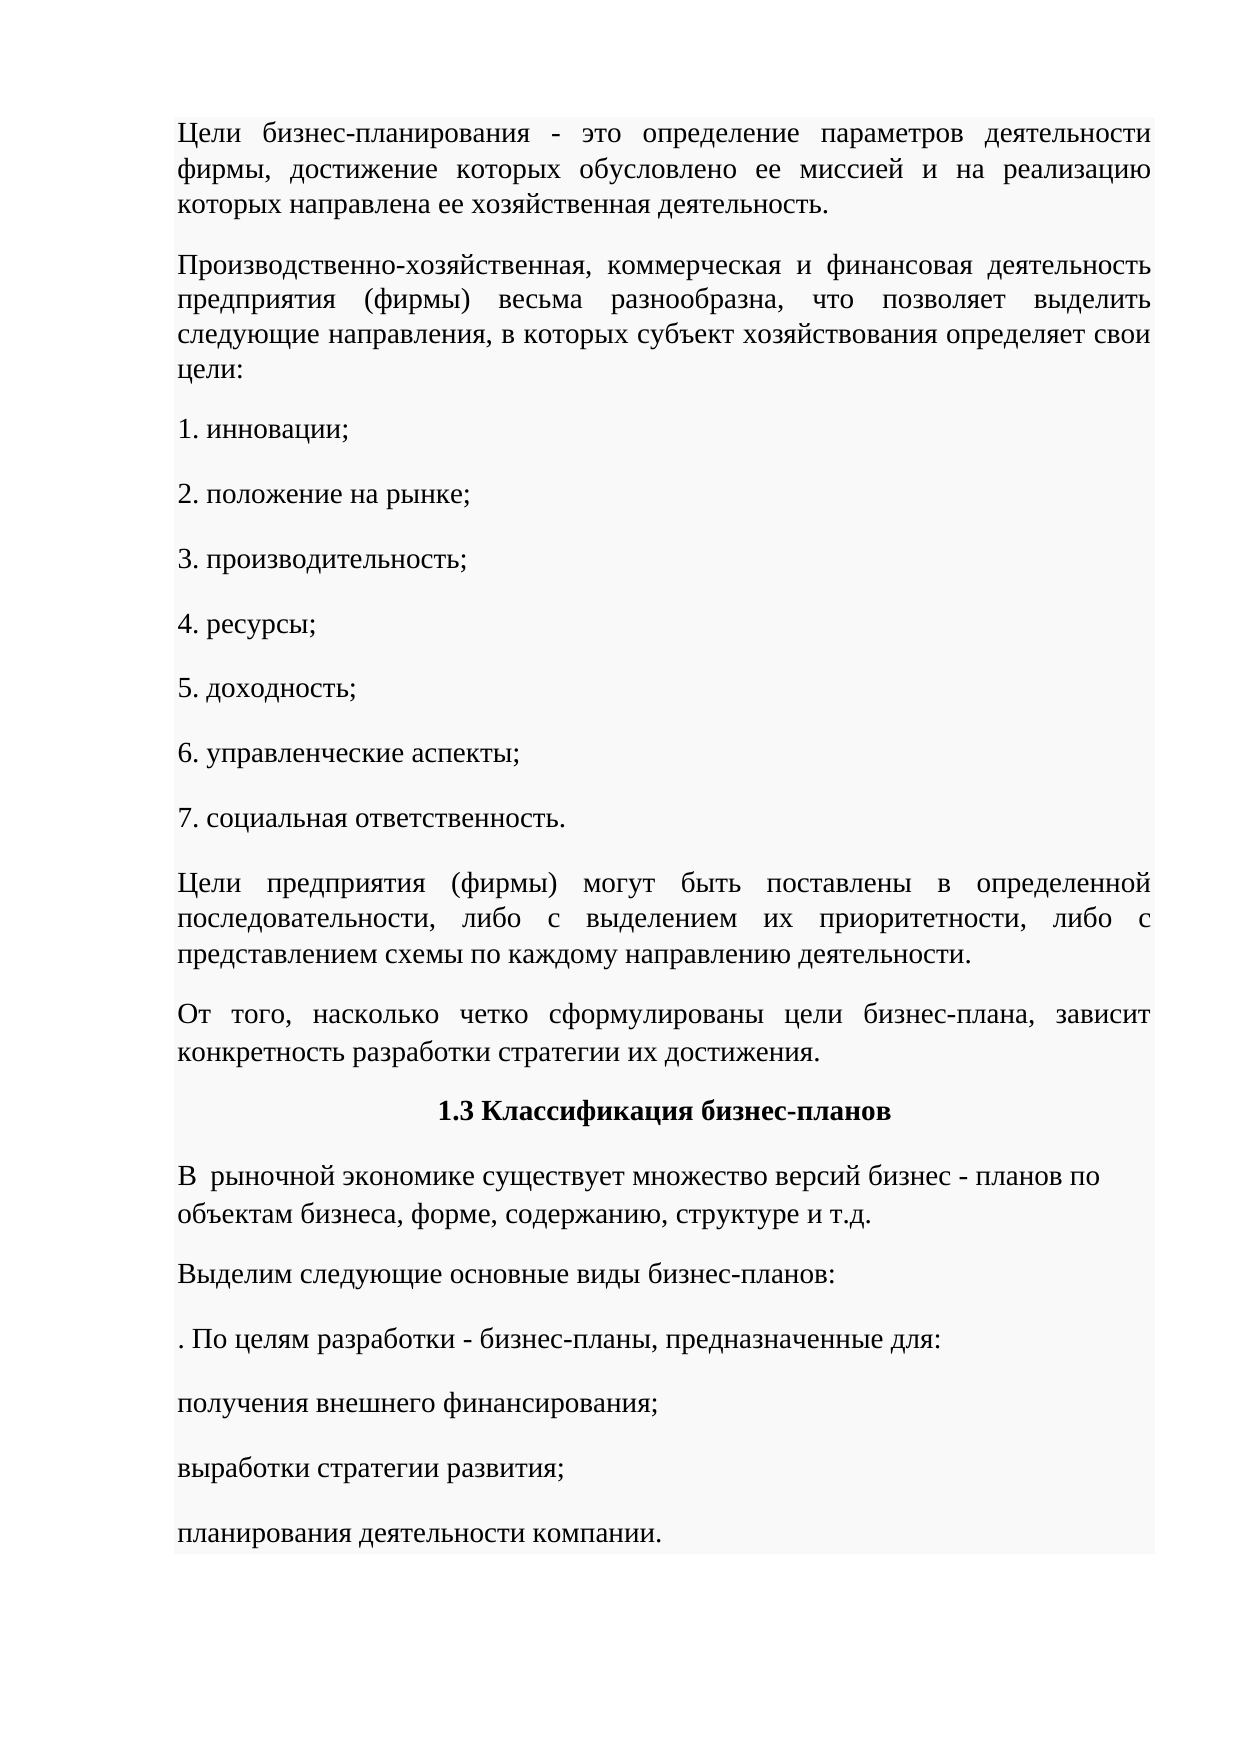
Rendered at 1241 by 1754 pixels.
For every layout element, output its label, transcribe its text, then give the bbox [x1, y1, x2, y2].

list инновации; [177, 412, 1152, 445]
list ресурсы; [177, 606, 1152, 639]
list доходность; [177, 670, 1152, 704]
text планирования деятельности компании. [177, 1515, 1152, 1549]
list управленческие аспекты; [177, 735, 1152, 769]
text 1.3 Классификация бизнес-планов [150, 1093, 1179, 1127]
list положение на рынке; [177, 476, 1152, 510]
list производительность; [177, 541, 1152, 574]
text Цели бизнес-планирования - это определение параметров деятельности фирмы, достижение которых обусловлено ее миссией и на реализацию которых направлена ее хозяйственная деятельность. [177, 116, 1152, 220]
list рыночной экономике существует множество версий бизнес - планов по объектам бизнеса, форме, содержанию, структуре и т.д. [177, 1158, 1152, 1229]
list По целям разработки - бизнес-планы, предназначенные для: [177, 1321, 1152, 1354]
text От того, насколько четко сформулированы цели бизнес-плана, зависит конкретность разработки стратегии их достижения. [177, 996, 1152, 1067]
text выработки стратегии развития; [177, 1450, 1152, 1484]
text Производственно-хозяйственная, коммерческая и финансовая деятельность предприятия (фирмы) весьма разнообразна, что позволяет выделить следующие направления, в которых субъект хозяйствования определяет свои цели: [177, 247, 1152, 385]
text Выделим следующие основные виды бизнес-планов: [177, 1256, 1152, 1289]
text получения внешнего финансирования; [177, 1386, 1152, 1419]
list социальная ответственность. [177, 800, 1152, 833]
text Цели предприятия (фирмы) могут быть поставлены в определенной последовательности, либо с выделением их приоритетности, либо с представлением схемы по каждому направлению деятельности. [177, 865, 1152, 969]
